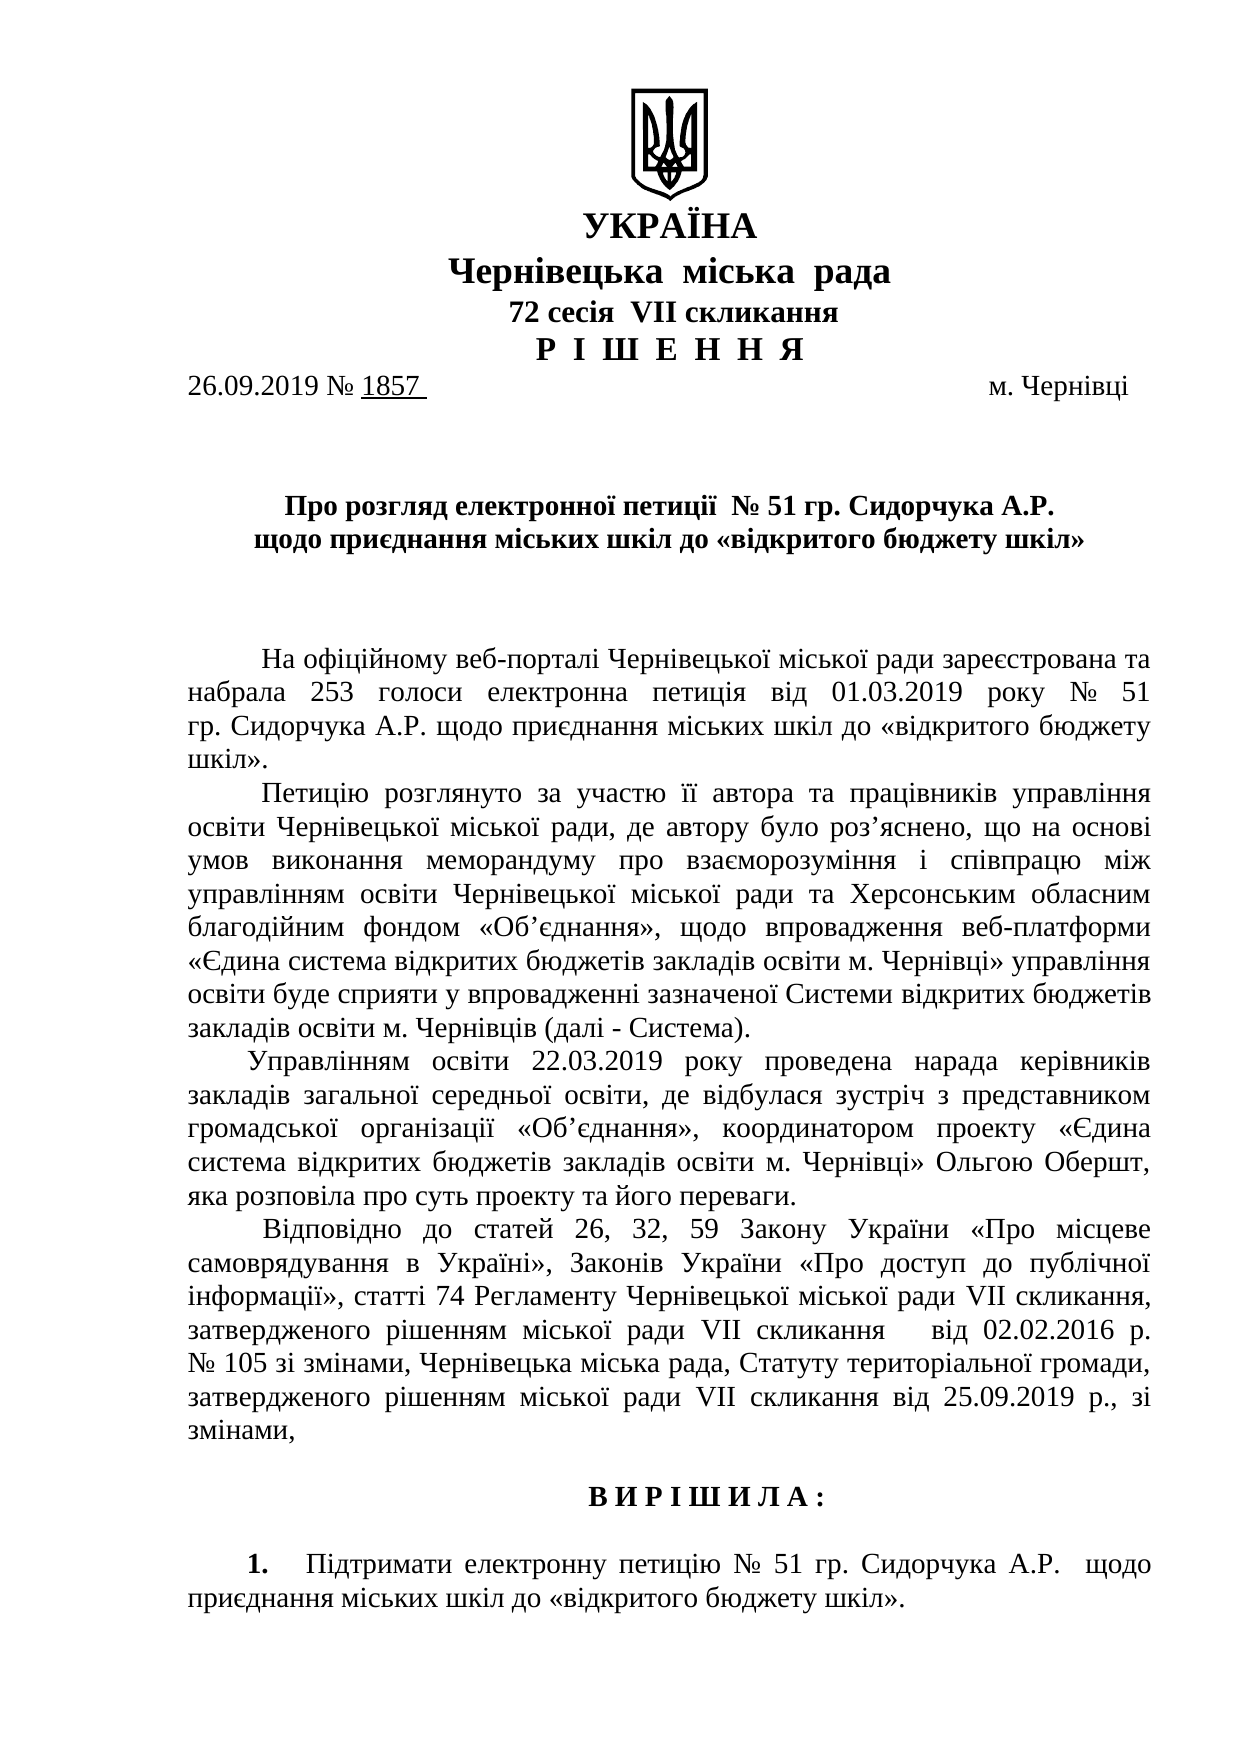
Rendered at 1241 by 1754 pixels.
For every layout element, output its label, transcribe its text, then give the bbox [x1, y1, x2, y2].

text Управлінням освіти 22.03.2019 року проведена нарада керівників закладів загальної середньої освіти, де відбулася зустріч з представником громадської організації «Об’єднання», координатором проекту «Єдина система відкритих бюджетів закладів освіти м. Чернівці» Ольгою Обершт, яка розповіла про суть проекту та його переваги. [187, 1043, 1152, 1211]
text 72 сесія VІІ скликання [187, 293, 1152, 329]
text щодо приєднання міських шкіл до «відкритого бюджету шкіл» [187, 521, 1152, 555]
text Р І Ш Е Н Н Я [187, 329, 1152, 368]
text Про розгляд електронної петиції № 51 гр. Сидорчука А.Р. [187, 488, 1152, 521]
list Підтримати електронну петицію № 51 гр. Сидорчука А.Р. щодо приєднання міських шкіл до «відкритого бюджету шкіл». [187, 1547, 1152, 1614]
text УКРАЇНА [187, 203, 1152, 246]
text Відповідно до статей 26, 32, 59 Закону України «Про місцеве самоврядування в Україні», Законів України «Про доступ до публічної інформації», статті 74 Регламенту Чернівецької міської ради VIІ скликання, затвердженого рішенням міської ради VIІ скликання від 02.02.2016 р. № 105 зі змінами, Чернівецька міська рада, Статуту територіальної громади, затвердженого рішенням міської ради VII скликання від 25.09.2019 р., зі змінами, [187, 1211, 1152, 1446]
text 26.09.2019 № 1857 м. Чернівці [187, 368, 1152, 401]
text На офіційному веб-порталі Чернівецької міської ради зареєстрована та набрала 253 голоси електронна петиція від 01.03.2019 року № 51 гр. Сидорчука А.Р. щодо приєднання міських шкіл до «відкритого бюджету шкіл». [187, 641, 1152, 775]
text В И Р І Ш И Л А : [187, 1479, 1152, 1513]
subtitle Чернівецька міська рада [187, 248, 1152, 291]
text Петицію розглянуто за участю її автора та працівників управління освіти Чернівецької міської ради, де автору було роз’яснено, що на основі умов виконання меморандуму про взаєморозуміння і співпрацю між управлінням освіти Чернівецької міської ради та Херсонським обласним благодійним фондом «Об’єднання», щодо впровадження веб-платформи «Єдина система відкритих бюджетів закладів освіти м. Чернівці» управління освіти буде сприяти у впровадженні зазначеної Системи відкритих бюджетів закладів освіти м. Чернівців (далі - Система). [187, 775, 1152, 1043]
